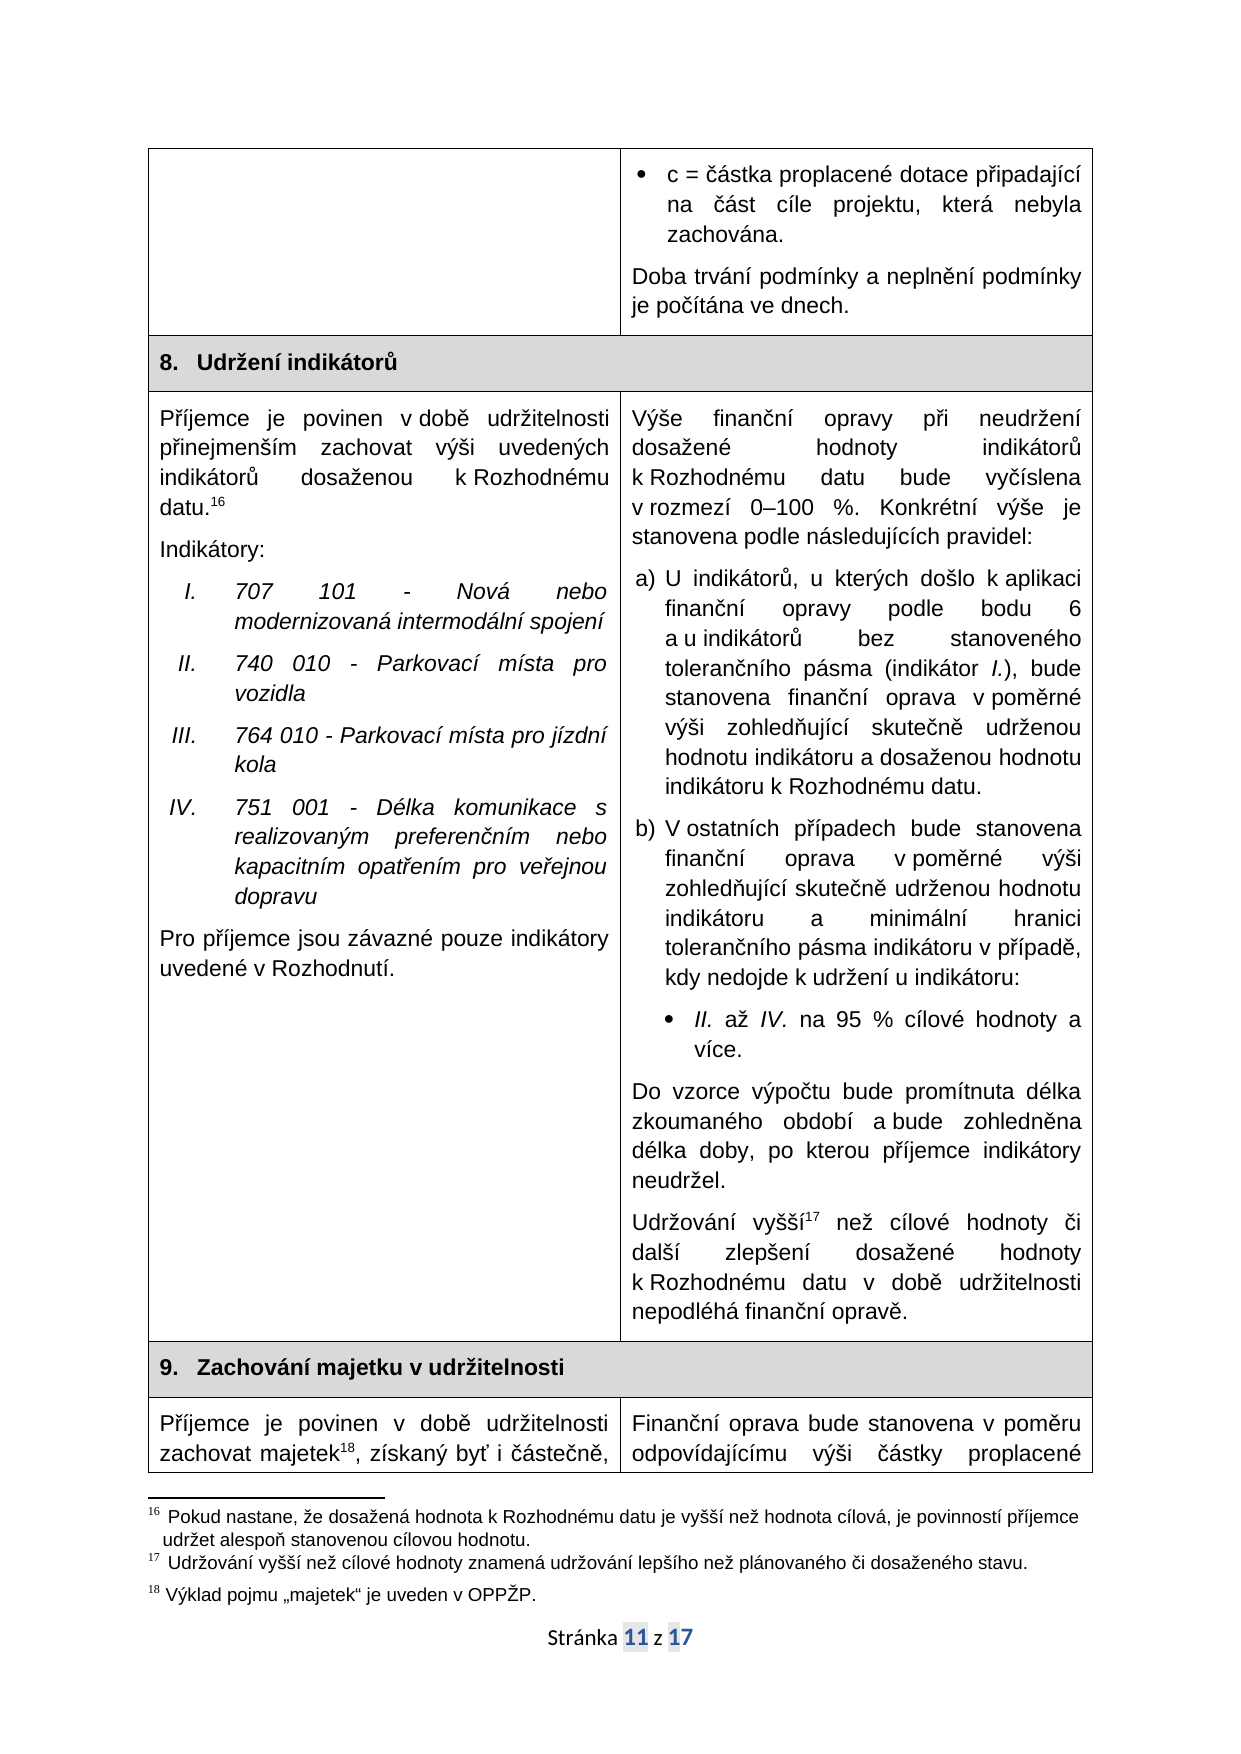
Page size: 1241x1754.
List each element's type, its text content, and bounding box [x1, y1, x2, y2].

table_cell Zachování majetku v udržitelnosti [149, 1342, 1092, 1397]
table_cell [149, 1398, 620, 1472]
table_cell Příjemce je povinen v době udržitelnosti přinejmenším zachovat výši uvedených indikátorů dosaženou k Rozhodnému datu. Indikátory: 707 101 - Nová nebo modernizovaná intermodální spojení 740 010 - Parkovací místa pro vozidla 764 010 - Parkovací místa pro jízdní kola 751 001 - Délka komunikace s realizovaným preferenčním nebo kapacitním opatřením pro veřejnou dopravu Pro příjemce jsou závazné pouze indikátory uvedené v Rozhodnutí. [149, 392, 620, 1341]
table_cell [621, 1398, 1092, 1472]
table_cell Výše finanční opravy při neudržení dosažené hodnoty indikátorů k Rozhodnému datu bude vyčíslena v rozmezí 0–100 %. Konkrétní výše je stanovena podle následujících pravidel: U indikátorů, u kterých došlo k aplikaci finanční opravy podle bodu 6 a u indikátorů bez stanoveného tolerančního pásma (indikátor I.), bude stanovena finanční oprava v poměrné výši zohledňující skutečně udrženou hodnotu indikátoru a dosaženou hodnotu indikátoru k Rozhodnému datu. V ostatních případech bude stanovena finanční oprava v poměrné výši zohledňující skutečně udrženou hodnotu indikátoru a minimální hranici tolerančního pásma indikátoru v případě, kdy nedojde k udržení u indikátoru: II. až IV. na 95 % cílové hodnoty a více. Do vzorce výpočtu bude promítnuta délka zkoumaného období a bude zohledněna délka doby, po kterou příjemce indikátory neudržel. Udržování vyšší než cílové hodnoty či další zlepšení dosažené hodnoty k Rozhodnému datu v době udržitelnosti nepodléhá finanční opravě. [621, 392, 1092, 1341]
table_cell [621, 149, 1092, 335]
table_cell Udržení indikátorů [149, 336, 1092, 391]
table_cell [149, 149, 620, 335]
